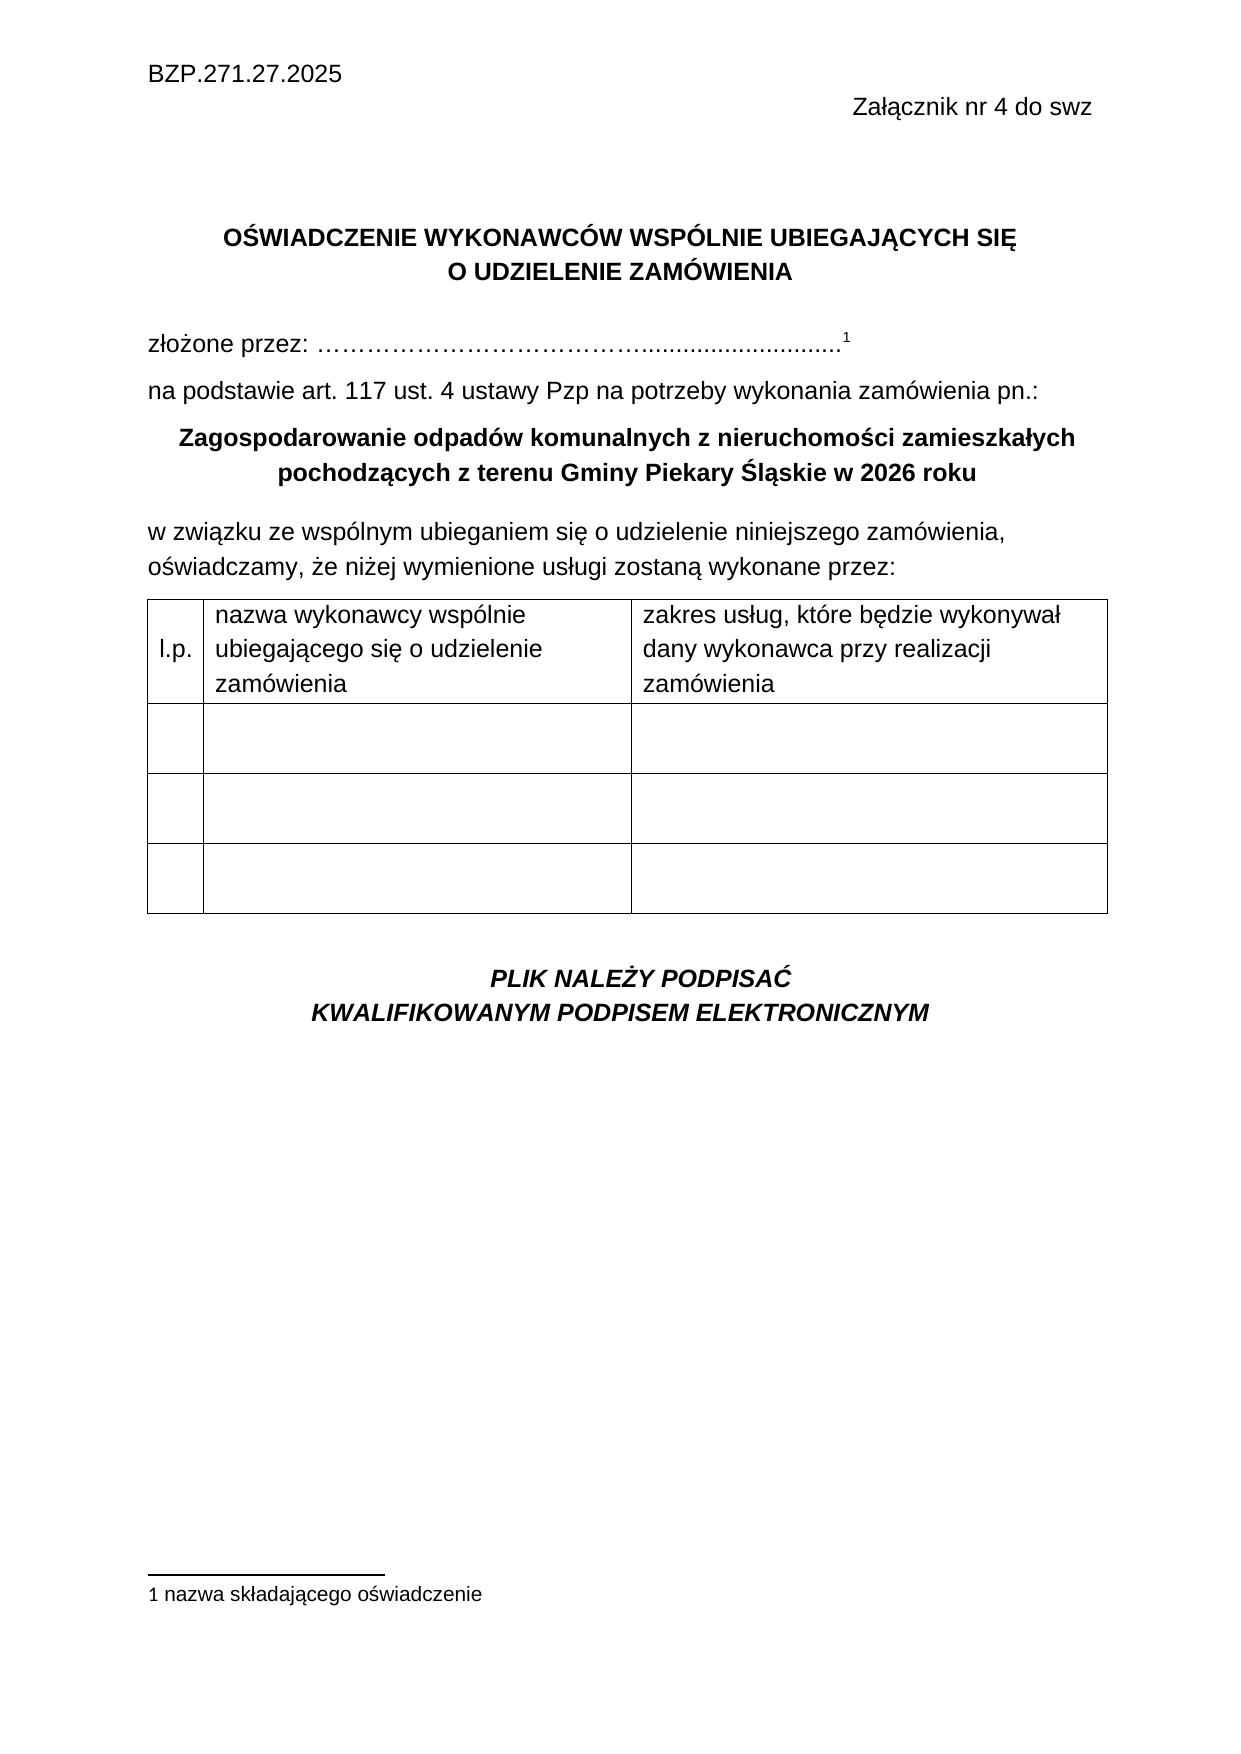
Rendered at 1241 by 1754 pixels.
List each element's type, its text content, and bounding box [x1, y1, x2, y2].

table_cell [204, 774, 631, 842]
table_cell [632, 704, 1107, 772]
text OŚWIADCZENIE WYKONAWCÓW WSPÓLNIE UBIEGAJĄCYCH SIĘ O UDZIELENIE ZAMÓWIENIA [148, 223, 1092, 286]
table_header zakres usług, które będzie wykonywał dany wykonawca przy realizacji zamówienia [632, 600, 1107, 702]
text w związku ze wspólnym ubieganiem się o udzielenie niniejszego zamówienia, oświadczamy, że niżej wymienione usługi zostaną wykonane przez: [148, 517, 1092, 580]
table_cell [204, 704, 631, 772]
table_header nazwa wykonawcy wspólnie ubiegającego się o udzielenie zamówienia [204, 600, 631, 702]
table_cell [148, 844, 203, 912]
table_cell [632, 774, 1107, 842]
text na podstawie art. 117 ust. 4 ustawy Pzp na potrzeby wykonania zamówienia pn.: [148, 376, 1092, 405]
table_cell [632, 844, 1107, 912]
table_cell [204, 844, 631, 912]
text Zagospodarowanie odpadów komunalnych z nieruchomości zamieszkałych pochodzących z terenu Gminy Piekary Śląskie w 2026 roku [148, 423, 1107, 486]
text KWALIFIKOWANYM PODPISEM ELEKTRONICZNYM [148, 998, 1092, 1027]
table_cell [148, 704, 203, 772]
table_header l.p. [148, 600, 203, 702]
table_cell [148, 774, 203, 842]
text złożone przez: …………………………………............................. [148, 329, 1092, 358]
list PLIK NALEŻY PODPISAĆ [192, 963, 1089, 992]
